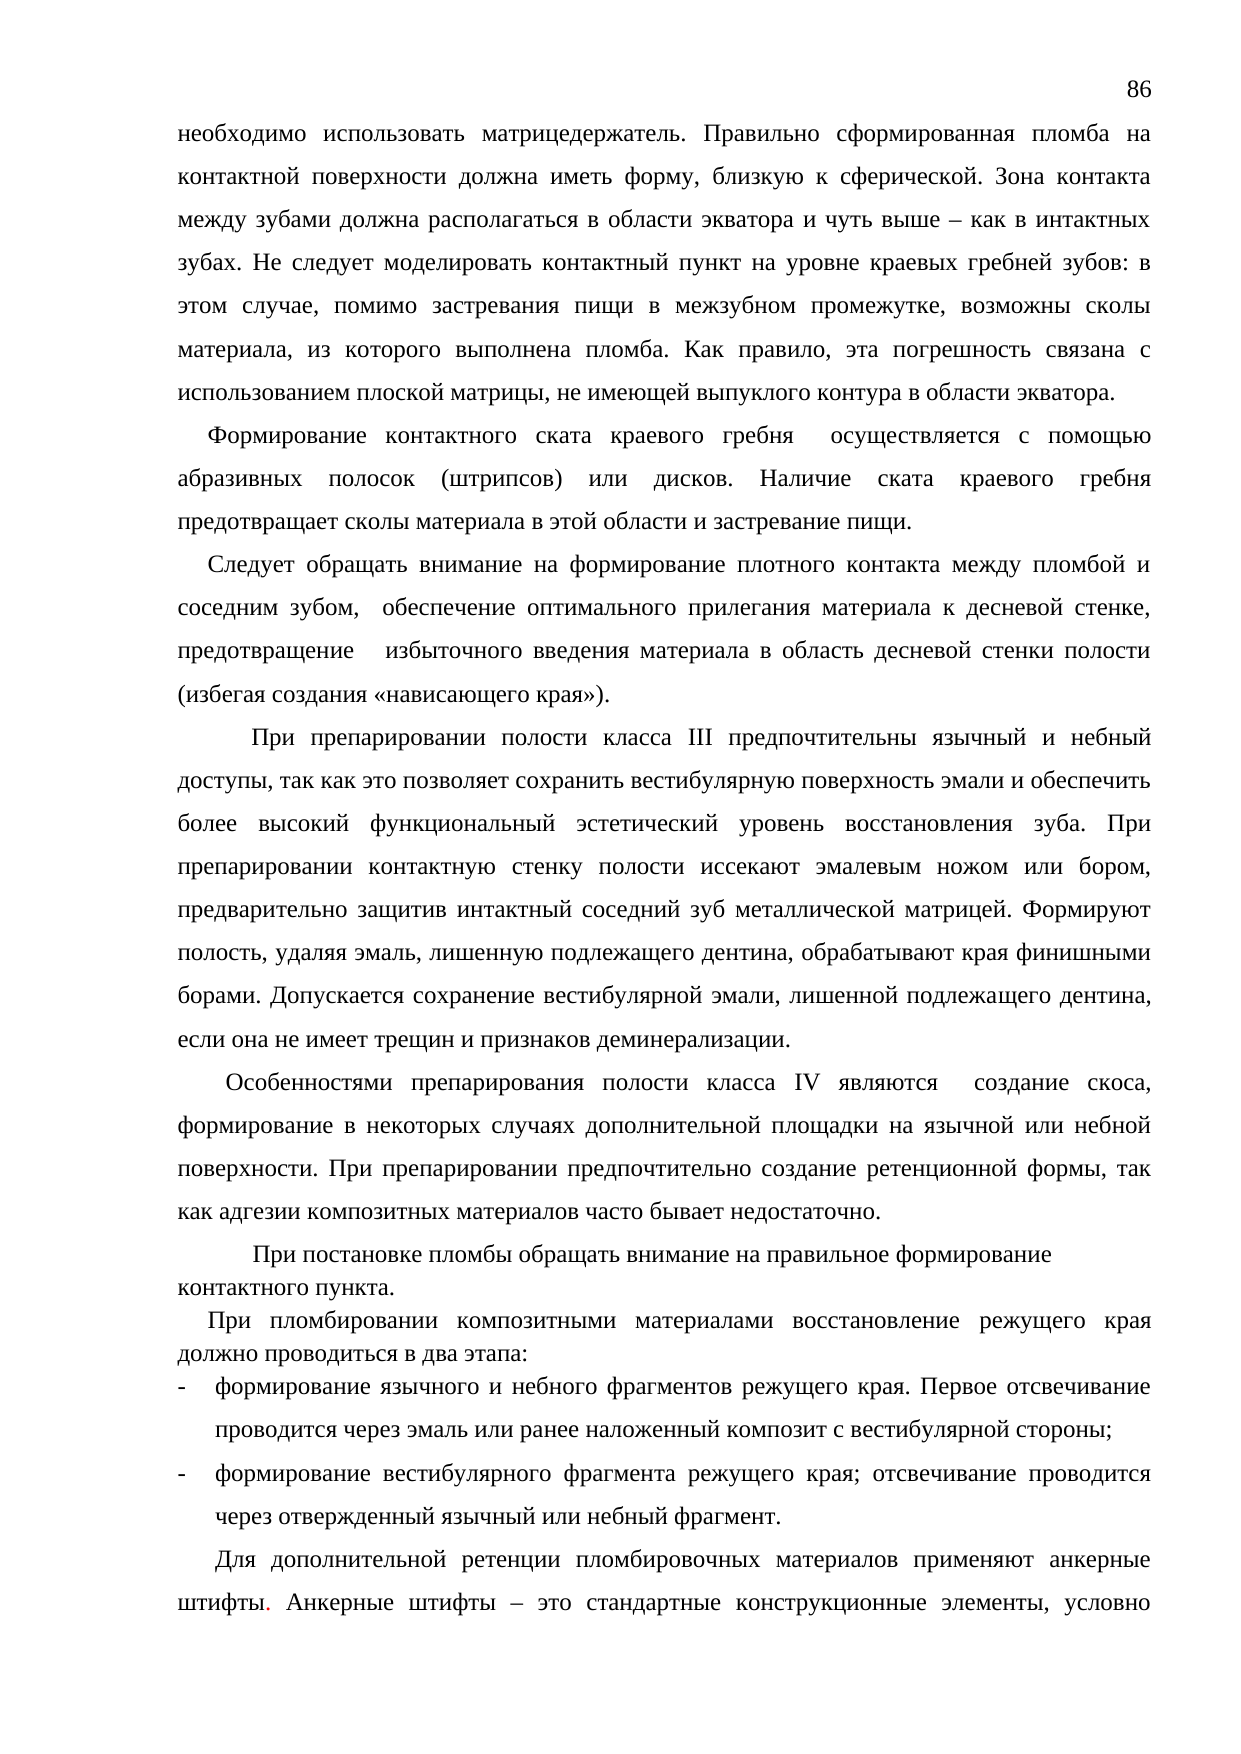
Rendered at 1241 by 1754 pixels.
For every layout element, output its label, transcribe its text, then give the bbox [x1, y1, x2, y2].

text Особенностями препарирования полости класса IV являются создание скоса, формирование в некоторых случаях дополнительной площадки на язычной или небной поверхности. При препарировании предпочтительно создание ретенционной формы, так как адгезии композитных материалов часто бывает недостаточно. [177, 1067, 1152, 1225]
text Следует обращать внимание на формирование плотного контакта между пломбой и соседним зубом, обеспечение оптимального прилегания материала к десневой стенке, предотвращение избыточного введения материала в область десневой стенки полости (избегая создания «нависающего края»). [177, 549, 1152, 707]
list формирование язычного и небного фрагментов режущего края. Первое отсвечивание проводится через эмаль или ранее наложенный композит с вестибулярной стороны; [177, 1371, 1152, 1443]
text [177, 118, 1152, 406]
text Формирование контактного ската краевого гребня осуществляется с помощью абразивных полосок (штрипсов) или дисков. Наличие ската краевого гребня предотвращает сколы материала в этой области и застревание пищи. [177, 420, 1152, 535]
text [177, 1544, 1152, 1616]
text При постановке пломбы обращать внимание на правильное формирование контактного пункта. [177, 1239, 1152, 1301]
text При препарировании полости класса III предпочтительны язычный и небный доступы, так как это позволяет сохранить вестибулярную поверхность эмали и обеспечить более высокий функциональный эстетический уровень восстановления зуба. При препарировании контактную стенку полости иссекают эмалевым ножом или бором, предварительно защитив интактный соседний зуб металлической матрицей. Формируют полость, удаляя эмаль, лишенную подлежащего дентина, обрабатывают края финишными борами. Допускается сохранение вестибулярной эмали, лишенной подлежащего дентина, если она не имеет трещин и признаков деминерализации. [177, 722, 1152, 1052]
text При пломбировании композитными материалами восстановление режущего края должно проводиться в два этапа: [177, 1305, 1152, 1367]
list формирование вестибулярного фрагмента режущего края; отсвечивание проводится через отвержденный язычный или небный фрагмент. [177, 1458, 1152, 1529]
